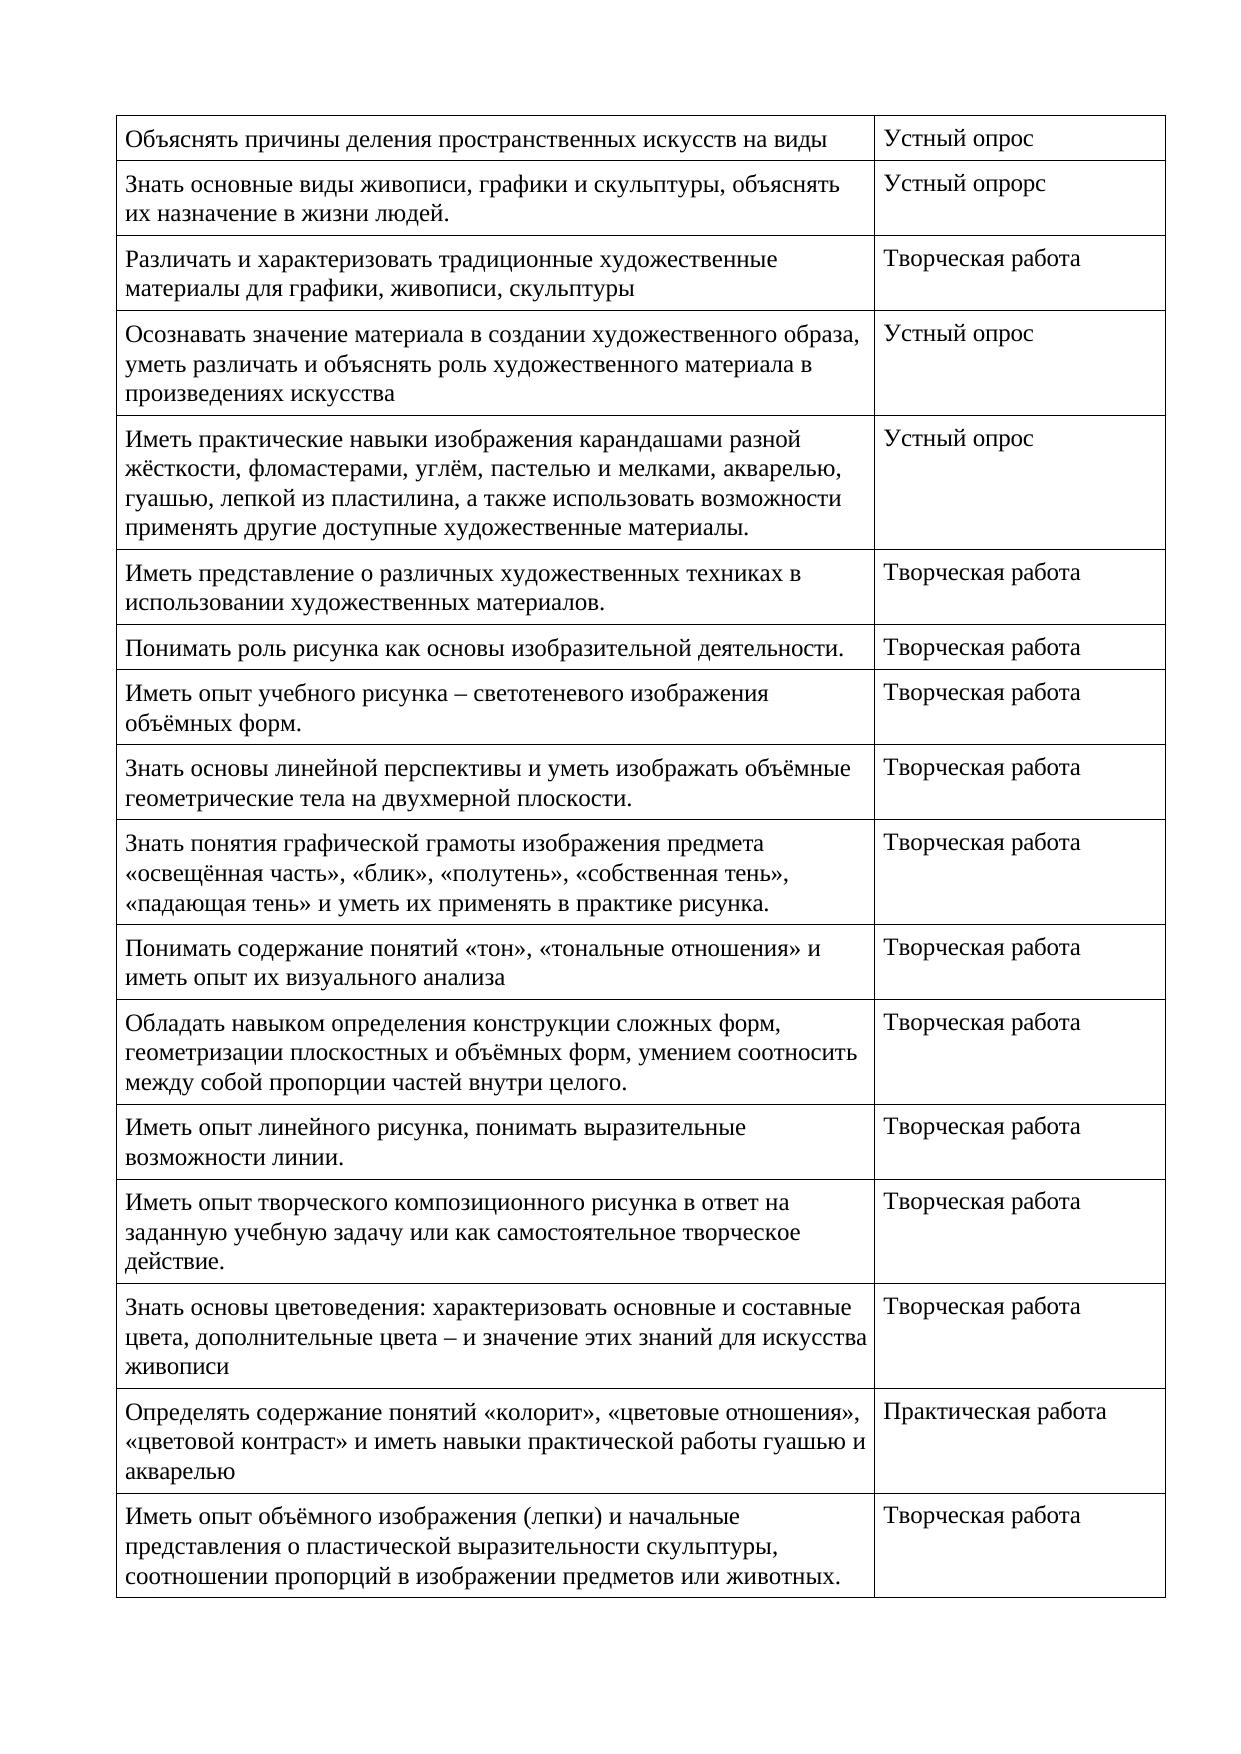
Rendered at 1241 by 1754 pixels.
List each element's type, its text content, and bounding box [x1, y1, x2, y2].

table_cell Творческая работа [875, 1494, 1165, 1597]
table_cell Творческая работа [875, 820, 1165, 924]
table_cell Осознавать значение материала в создании художественного образа, уметь различать и объяснять роль художественного материала в произведениях искусства [117, 311, 874, 414]
table_cell Практическая работа [875, 1389, 1165, 1492]
table_cell Обладать навыком определения конструкции сложных форм, геометризации плоскостных и объёмных форм, умением соотносить между собой пропорции частей внутри целого. [117, 1000, 874, 1103]
table_cell Знать основы цветоведения: характеризовать основные и составные цвета, дополнительные цвета – и значение этих знаний для искусства живописи [117, 1284, 874, 1388]
table_cell Творческая работа [875, 625, 1165, 669]
table_cell Определять содержание понятий «колорит», «цветовые отношения», «цветовой контраст» и иметь навыки практической работы гуашью и акварелью [117, 1389, 874, 1492]
table_header Устный опрос [875, 116, 1165, 160]
table_cell Творческая работа [875, 1000, 1165, 1103]
table_cell Устный опрос [875, 416, 1165, 549]
table_cell Творческая работа [875, 1284, 1165, 1388]
table_cell Творческая работа [875, 745, 1165, 819]
table_cell Устный опрос [875, 311, 1165, 414]
table_cell Понимать роль рисунка как основы изобразительной деятельности. [117, 625, 874, 669]
table_header Объяснять причины деления пространственных искусств на виды [117, 116, 874, 160]
table_cell Понимать содержание понятий «тон», «тональные отношения» и иметь опыт их визуального анализа [117, 925, 874, 999]
table_cell Иметь опыт учебного рисунка – светотеневого изображения объёмных форм. [117, 670, 874, 744]
table_cell Устный опрорс [875, 161, 1165, 235]
table_cell Иметь практические навыки изображения карандашами разной жёсткости, фломастерами, углём, пастелью и мелками, акварелью, гуашью, лепкой из пластилина, а также использовать возможности применять другие доступные художественные материалы. [117, 416, 874, 549]
table_cell Творческая работа [875, 1180, 1165, 1283]
table_cell Творческая работа [875, 1105, 1165, 1178]
table_cell Творческая работа [875, 550, 1165, 624]
table_cell Творческая работа [875, 236, 1165, 310]
table_cell Иметь опыт линейного рисунка, понимать выразительные возможности линии. [117, 1105, 874, 1178]
table_cell Иметь представление о различных художественных техниках в использовании художественных материалов. [117, 550, 874, 624]
table_cell Иметь опыт творческого композиционного рисунка в ответ на заданную учебную задачу или как самостоятельное творческое действие. [117, 1180, 874, 1283]
table_cell Творческая работа [875, 925, 1165, 999]
table_cell Иметь опыт объёмного изображения (лепки) и начальные представления о пластической выразительности скульптуры, соотношении пропорций в изображении предметов или животных. [117, 1494, 874, 1597]
table_cell Творческая работа [875, 670, 1165, 744]
table_cell Знать основные виды живописи, графики и скульптуры, объяснять их назначение в жизни людей. [117, 161, 874, 235]
table_cell Знать основы линейной перспективы и уметь изображать объёмные геометрические тела на двухмерной плоскости. [117, 745, 874, 819]
table_cell Различать и характеризовать традиционные художественные материалы для графики, живописи, скульптуры [117, 236, 874, 310]
table_cell Знать понятия графической грамоты изображения предмета «освещённая часть», «блик», «полутень», «собственная тень», «падающая тень» и уметь их применять в практике рисунка. [117, 820, 874, 924]
